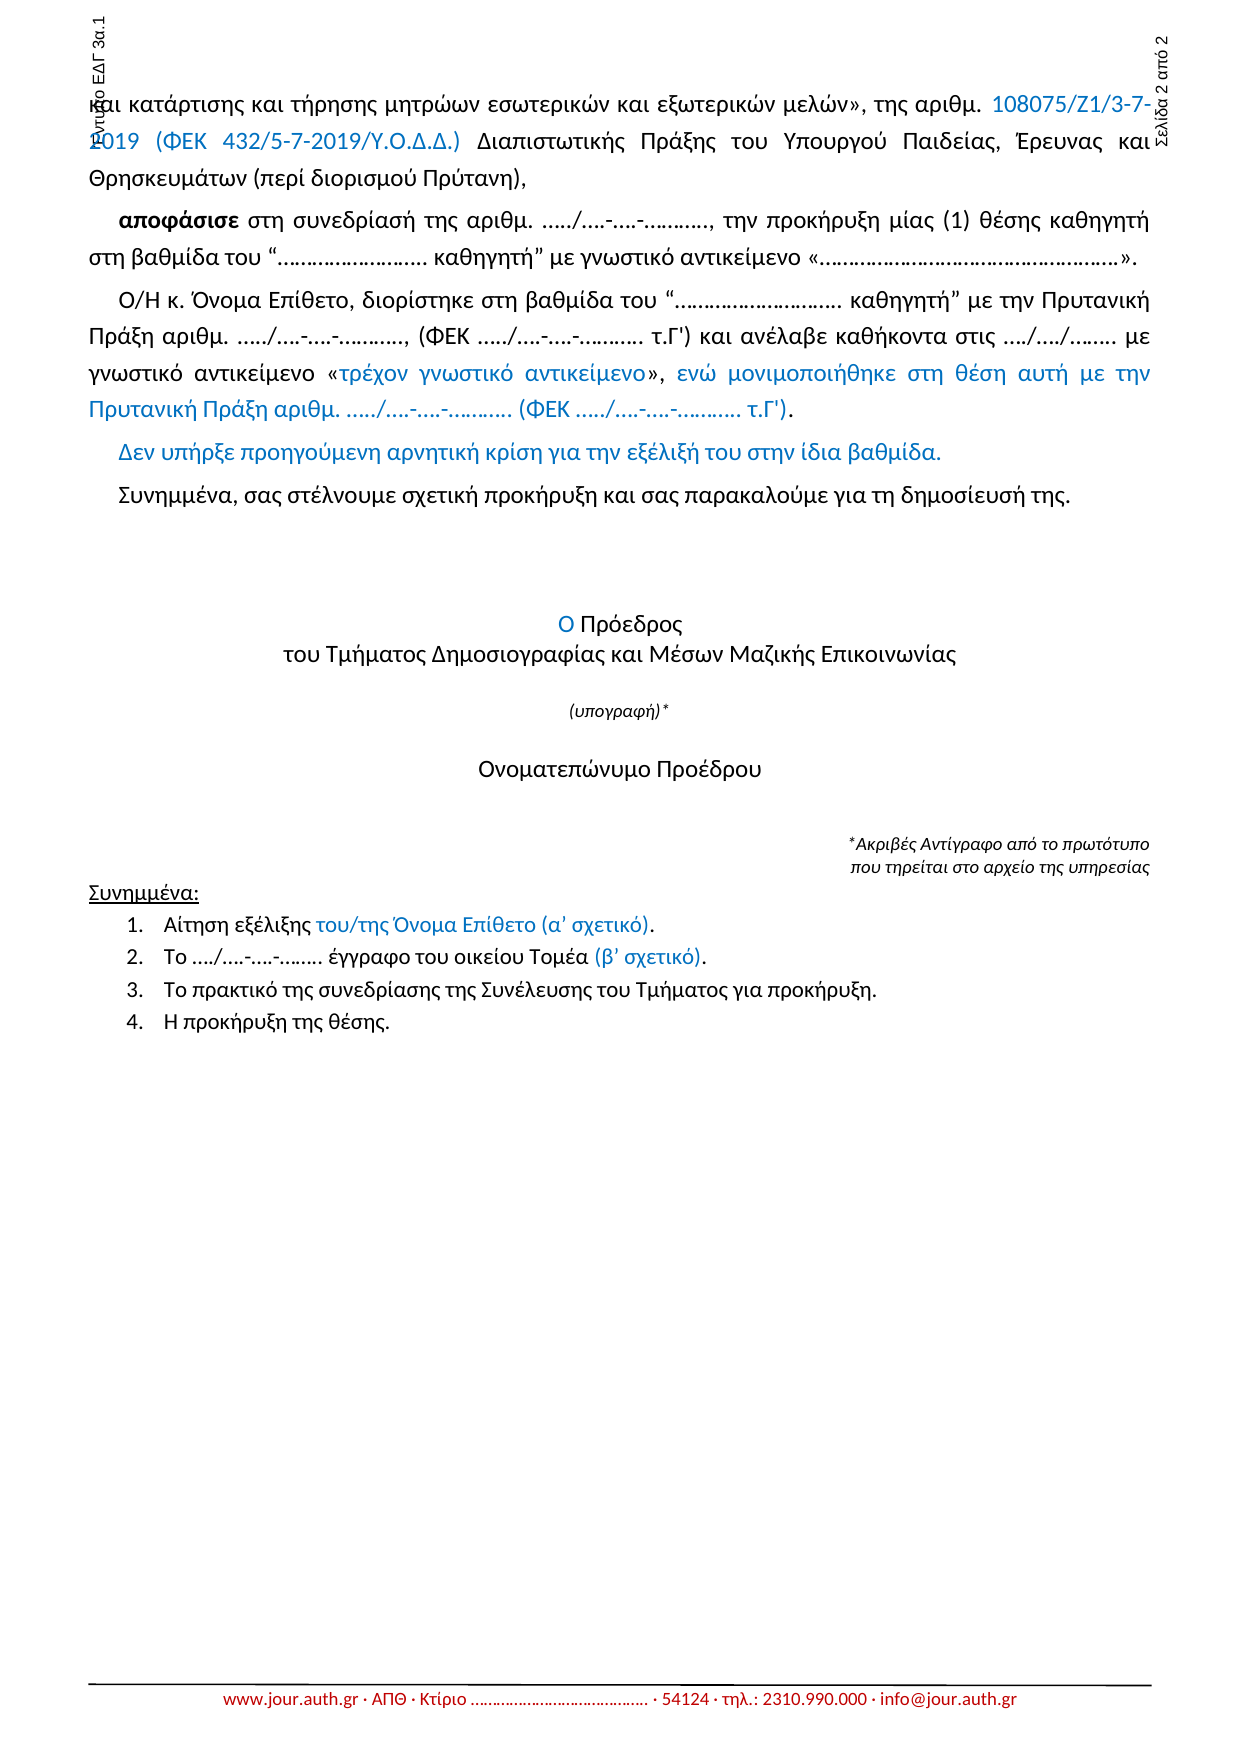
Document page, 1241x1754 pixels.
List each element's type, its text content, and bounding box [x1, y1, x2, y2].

text Δεν υπήρξε προηγούμενη αρνητική κρίση για την εξέλιξή του στην ίδια βαθμίδα. [89, 436, 1152, 467]
text (υπογραφή)* [89, 699, 1152, 722]
list Το πρακτικό της συνεδρίασης της Συνέλευσης του Τμήματος για προκήρυξη. [126, 975, 1152, 1003]
text Συνημμένα: [89, 878, 1152, 906]
text Ο Πρόεδρος [89, 608, 1152, 638]
text αποφάσισε στη συνεδρίασή της αριθμ. …../….-….-……….., την προκήρυξη μίας (1) θέσης καθηγητή στη βαθμίδα του “…………………….. καθηγητή” με γνωστικό αντικείμενο «…………………………………………….». [89, 204, 1152, 272]
text *Ακριβές Αντίγραφο από το πρωτότυπο [89, 832, 1152, 855]
list Αίτηση εξέλιξης του/της Όνομα Επίθετο (α’ σχετικό). [126, 910, 1152, 938]
text Ο/Η κ. Όνομα Επίθετο, διορίστηκε στη βαθμίδα του “……………………….. καθηγητή” με την Πρυτανική Πράξη αριθμ. …../….-….-……….., (ΦΕΚ …../….-….-……….. τ.Γ') και ανέλαβε καθήκοντα στις …./…./…….. με γνωστικό αντικείμενο «τρέχον γνωστικό αντικείμενο», ενώ μονιμοποιήθηκε στη θέση αυτή με την Πρυτανική Πράξη αριθμ. …../….-….-……….. (ΦΕΚ …../….-….-……….. τ.Γ'). [89, 284, 1152, 424]
list Η προκήρυξη της θέσης. [126, 1007, 1152, 1035]
text Συνημμένα, σας στέλνουμε σχετική προκήρυξη και σας παρακαλούμε για τη δημοσίευσή της. [89, 479, 1152, 510]
text που τηρείται στο αρχείο της υπηρεσίας [89, 855, 1152, 878]
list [89, 89, 1152, 192]
text Ονοματεπώνυμο Προέδρου [89, 753, 1152, 783]
text του Τμήματος Δημοσιογραφίας και Μέσων Μαζικής Επικοινωνίας [89, 638, 1152, 669]
list Το …./….-….-…….. έγγραφο του οικείου Τομέα (β’ σχετικό). [126, 942, 1152, 971]
